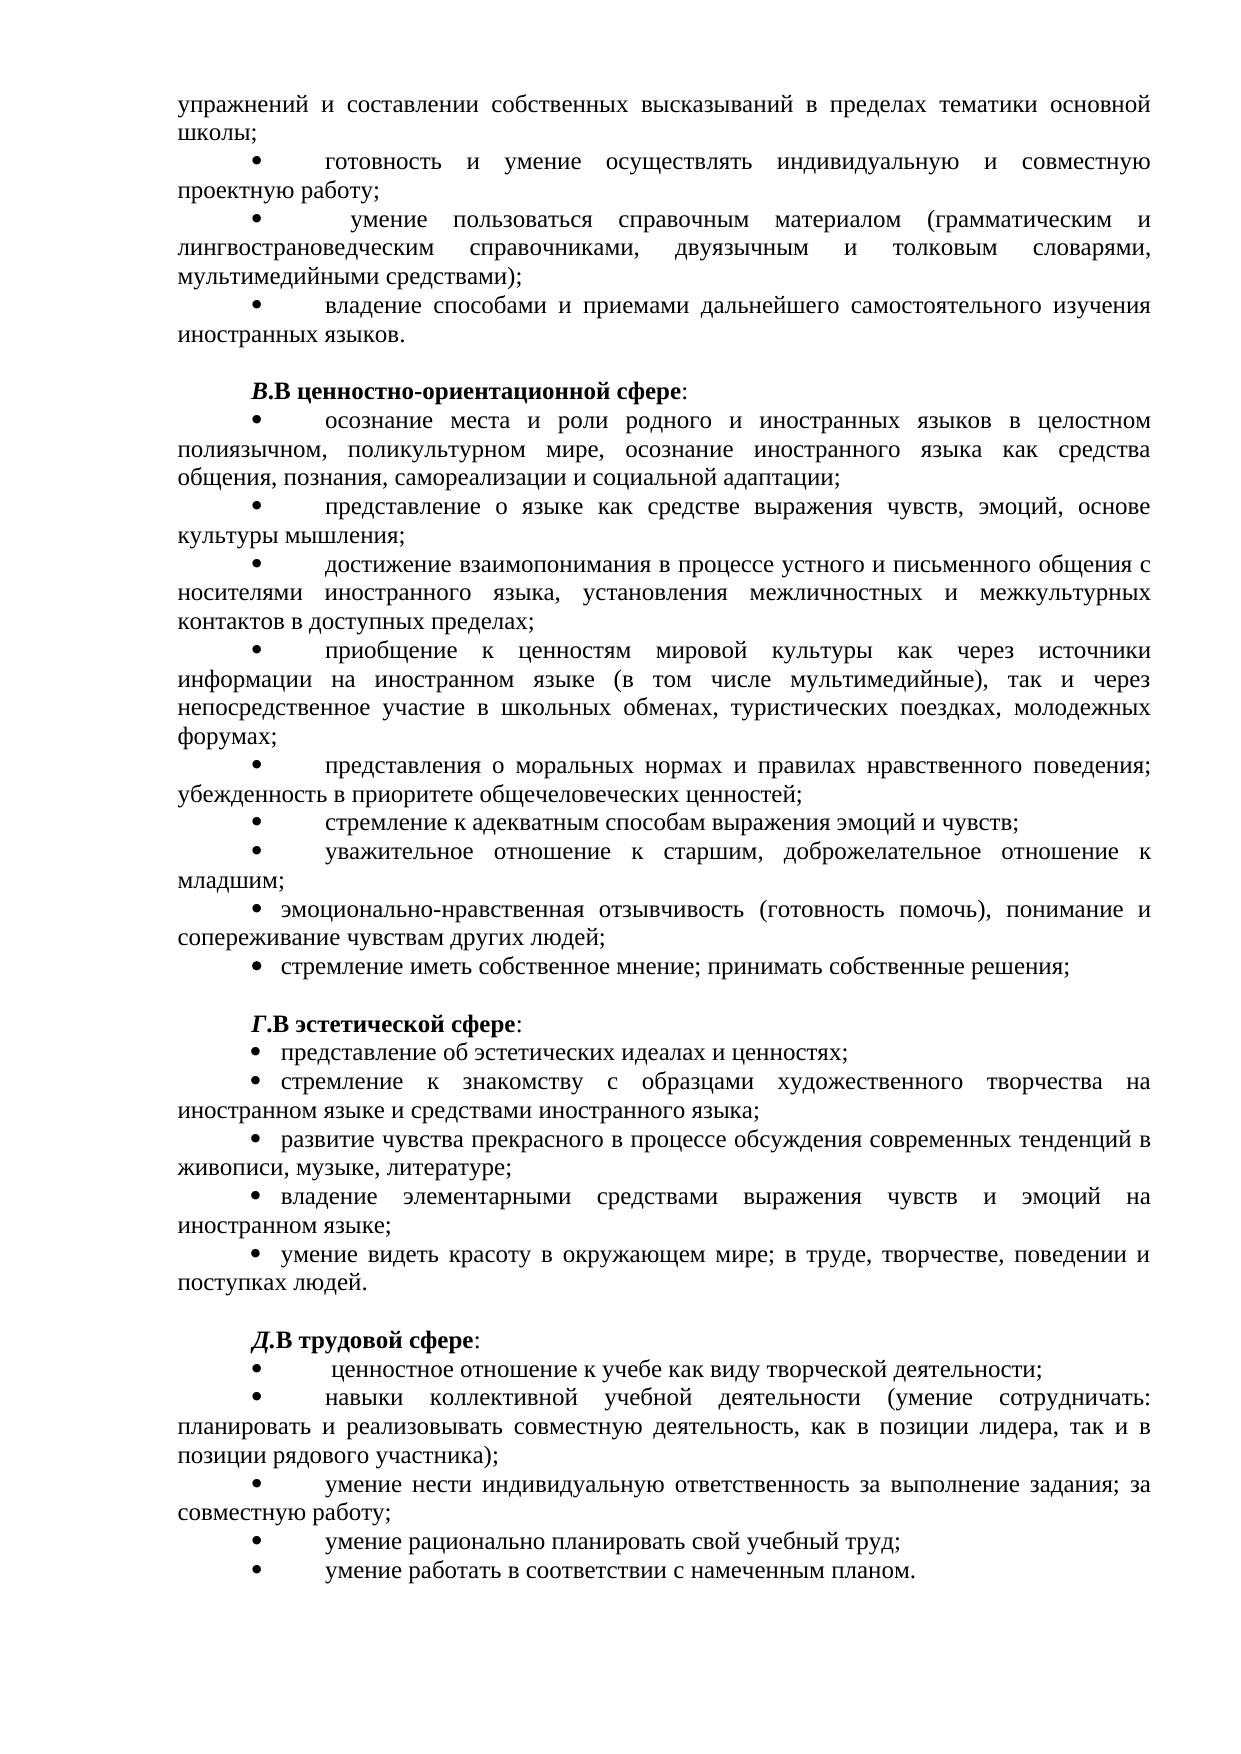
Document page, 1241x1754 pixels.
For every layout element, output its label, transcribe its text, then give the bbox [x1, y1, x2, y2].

list стремление к знакомству с образцами художественного творчества на иностранном языке и средствами иностранного языка; [177, 1066, 1152, 1124]
list владение элементарными средствами выражения чувств и эмоций на иностранном языке; [177, 1181, 1152, 1239]
list умение нести индивидуальную ответственность за выполнение задания; за совместную работу; [177, 1469, 1152, 1526]
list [177, 89, 1152, 146]
list готовность и умение осуществлять индивидуальную и совместную проектную работу; [177, 146, 1152, 204]
list уважительное отношение к старшим, доброжелательное отношение к младшим; [177, 836, 1152, 894]
list умение рационально планировать свой учебный труд; [177, 1526, 1152, 1555]
list представление о языке как средстве выражения чувств, эмоций, основе культуры мышления; [177, 491, 1152, 549]
list стремление иметь собственное мнение; принимать собственные решения; [177, 951, 1152, 980]
list приобщение к ценностям мировой культуры как через источники информации на иностранном языке (в том числе мультимедийные), так и через непосредственное участие в школьных обменах, туристических поездках, молодежных форумах; [177, 635, 1152, 750]
list умение пользоваться справочным материалом (грамматическим и лингвострановедческим справочниками, двуязычным и толковым словарями, мультимедийными средствами); [177, 204, 1152, 290]
list представления о моральных нормах и правилах нравственного поведения; убежденность в приоритете общечеловеческих ценностей; [177, 750, 1152, 807]
list осознание места и роли родного и иностранных языков в целостном полиязычном, поликультурном мире, осознание иностранного языка как средства общения, познания, самореализации и социальной адаптации; [177, 405, 1152, 491]
text Г.В эстетической сфере: [177, 1009, 1152, 1037]
list умение работать в соответствии с намеченным планом. [177, 1555, 1152, 1584]
list ценностное отношение к учебе как виду творческой деятельности; [177, 1354, 1152, 1382]
list представление об эстетических идеалах и ценностях; [177, 1037, 1152, 1066]
list развитие чувства прекрасного в процессе обсуждения современных тенденций в живописи, музыке, литературе; [177, 1124, 1152, 1181]
list навыки коллективной учебной деятельности (умение сотрудничать: планировать и реализовывать совместную деятельность, как в позиции лидера, так и в позиции рядового участника); [177, 1382, 1152, 1469]
list достижение взаимопонимания в процессе устного и письменного общения с носителями иностранного языка, установления межличностных и межкультурных контактов в доступных пределах; [177, 549, 1152, 635]
list владение способами и приемами дальнейшего самостоятельного изучения иностранных языков. [177, 290, 1152, 347]
list стремление к адекватным способам выражения эмоций и чувств; [177, 807, 1152, 836]
list умение видеть красоту в окружающем мире; в труде, творчестве, поведении и поступках людей. [177, 1239, 1152, 1296]
text В.В ценностно-ориентационной сфере: [177, 376, 1152, 405]
list эмоционально-нравственная отзывчивость (готовность помочь), понимание и сопереживание чувствам других людей; [177, 894, 1152, 951]
text Д.В трудовой сфере: [177, 1325, 1152, 1354]
